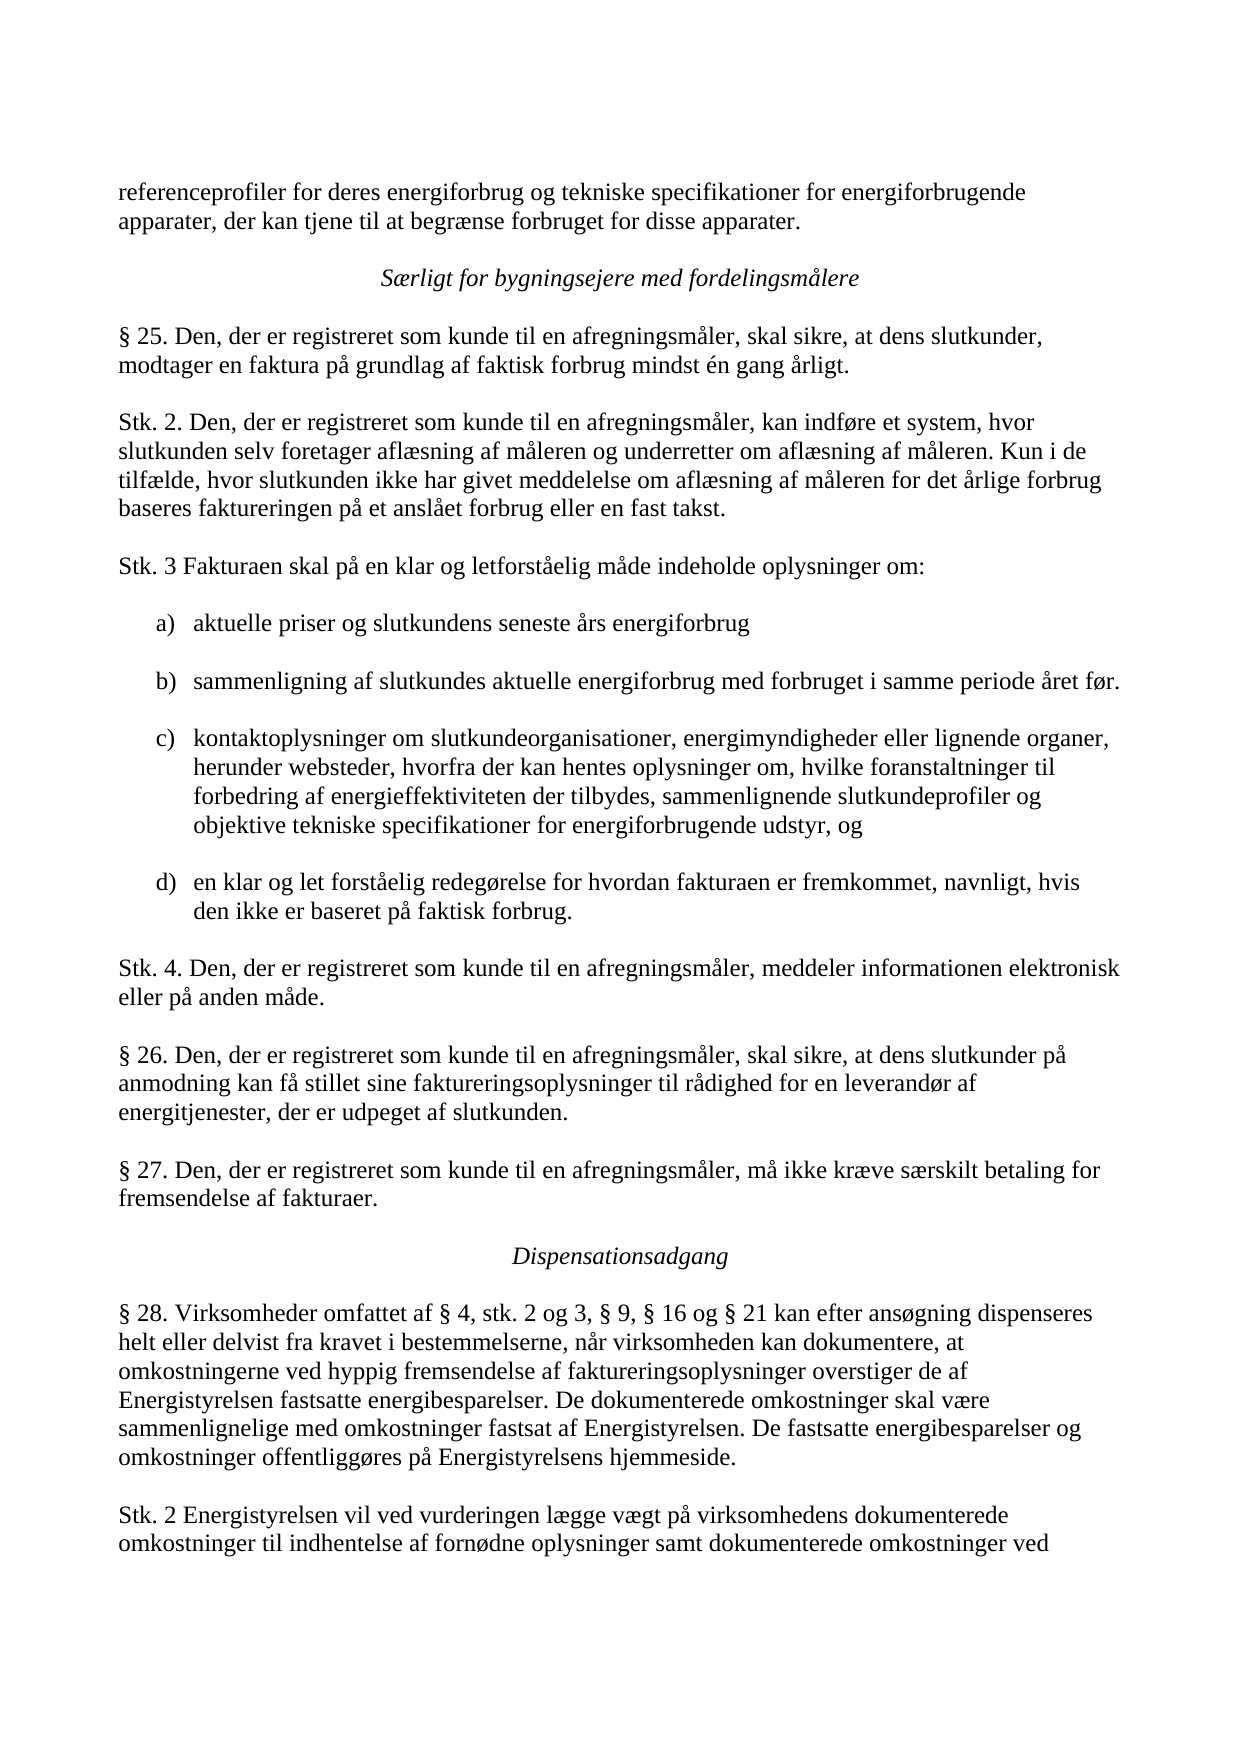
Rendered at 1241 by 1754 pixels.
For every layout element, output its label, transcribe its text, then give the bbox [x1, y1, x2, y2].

text § 25. Den, der er registreret som kunde til en afregningsmåler, skal sikre, at dens slutkunder, modtager en faktura på grundlag af faktisk forbrug mindst én gang årligt. [118, 321, 1122, 378]
list aktuelle priser og slutkundens seneste års energiforbrug [156, 608, 1122, 637]
text Dispensationsadgang [118, 1241, 1122, 1270]
list kontaktoplysninger om slutkundeorganisationer, energimyndigheder eller lignende organer, herunder websteder, hvorfra der kan hentes oplysninger om, hvilke foranstaltninger til forbedring af energieffektiviteten der tilbydes, sammenlignende slutkundeprofiler og objektive tekniske specifikationer for energiforbrugende udstyr, og [156, 723, 1122, 838]
list sammenligning af slutkundes aktuelle energiforbrug med forbruget i samme periode året før. [156, 666, 1122, 695]
text Stk. 4. Den, der er registreret som kunde til en afregningsmåler, meddeler informationen elektronisk eller på anden måde. [118, 953, 1122, 1011]
text § 27. Den, der er registreret som kunde til en afregningsmåler, må ikke kræve særskilt betaling for fremsendelse af fakturaer. [118, 1155, 1122, 1212]
text § 26. Den, der er registreret som kunde til en afregningsmåler, skal sikre, at dens slutkunder på anmodning kan få stillet sine faktureringsoplysninger til rådighed for en leverandør af energitjenester, der er udpeget af slutkunden. [118, 1040, 1122, 1126]
text § 28. Virksomheder omfattet af § 4, stk. 2 og 3, § 9, § 16 og § 21 kan efter ansøgning dispenseres helt eller delvist fra kravet i bestemmelserne, når virksomheden kan dokumentere, at omkostningerne ved hyppig fremsendelse af faktureringsoplysninger overstiger de af Energistyrelsen fastsatte energibesparelser. De dokumenterede omkostninger skal være sammenlignelige med omkostninger fastsat af Energistyrelsen. De fastsatte energibesparelser og omkostninger offentliggøres på Energistyrelsens hjemmeside. [118, 1298, 1122, 1471]
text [118, 1500, 1122, 1557]
text Stk. 2. Den, der er registreret som kunde til en afregningsmåler, kan indføre et system, hvor slutkunden selv foretager aflæsning af måleren og underretter om aflæsning af måleren. Kun i de tilfælde, hvor slutkunden ikke har givet meddelelse om aflæsning af måleren for det årlige forbrug baseres faktureringen på et anslået forbrug eller en fast takst. [118, 407, 1122, 522]
text Stk. 3 Fakturaen skal på en klar og letforståelig måde indeholde oplysninger om: [118, 551, 1122, 580]
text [118, 177, 1122, 235]
list en klar og let forståelig redegørelse for hvordan fakturaen er fremkommet, navnligt, hvis den ikke er baseret på faktisk forbrug. [156, 867, 1122, 925]
text Særligt for bygningsejere med fordelingsmålere [118, 263, 1122, 292]
